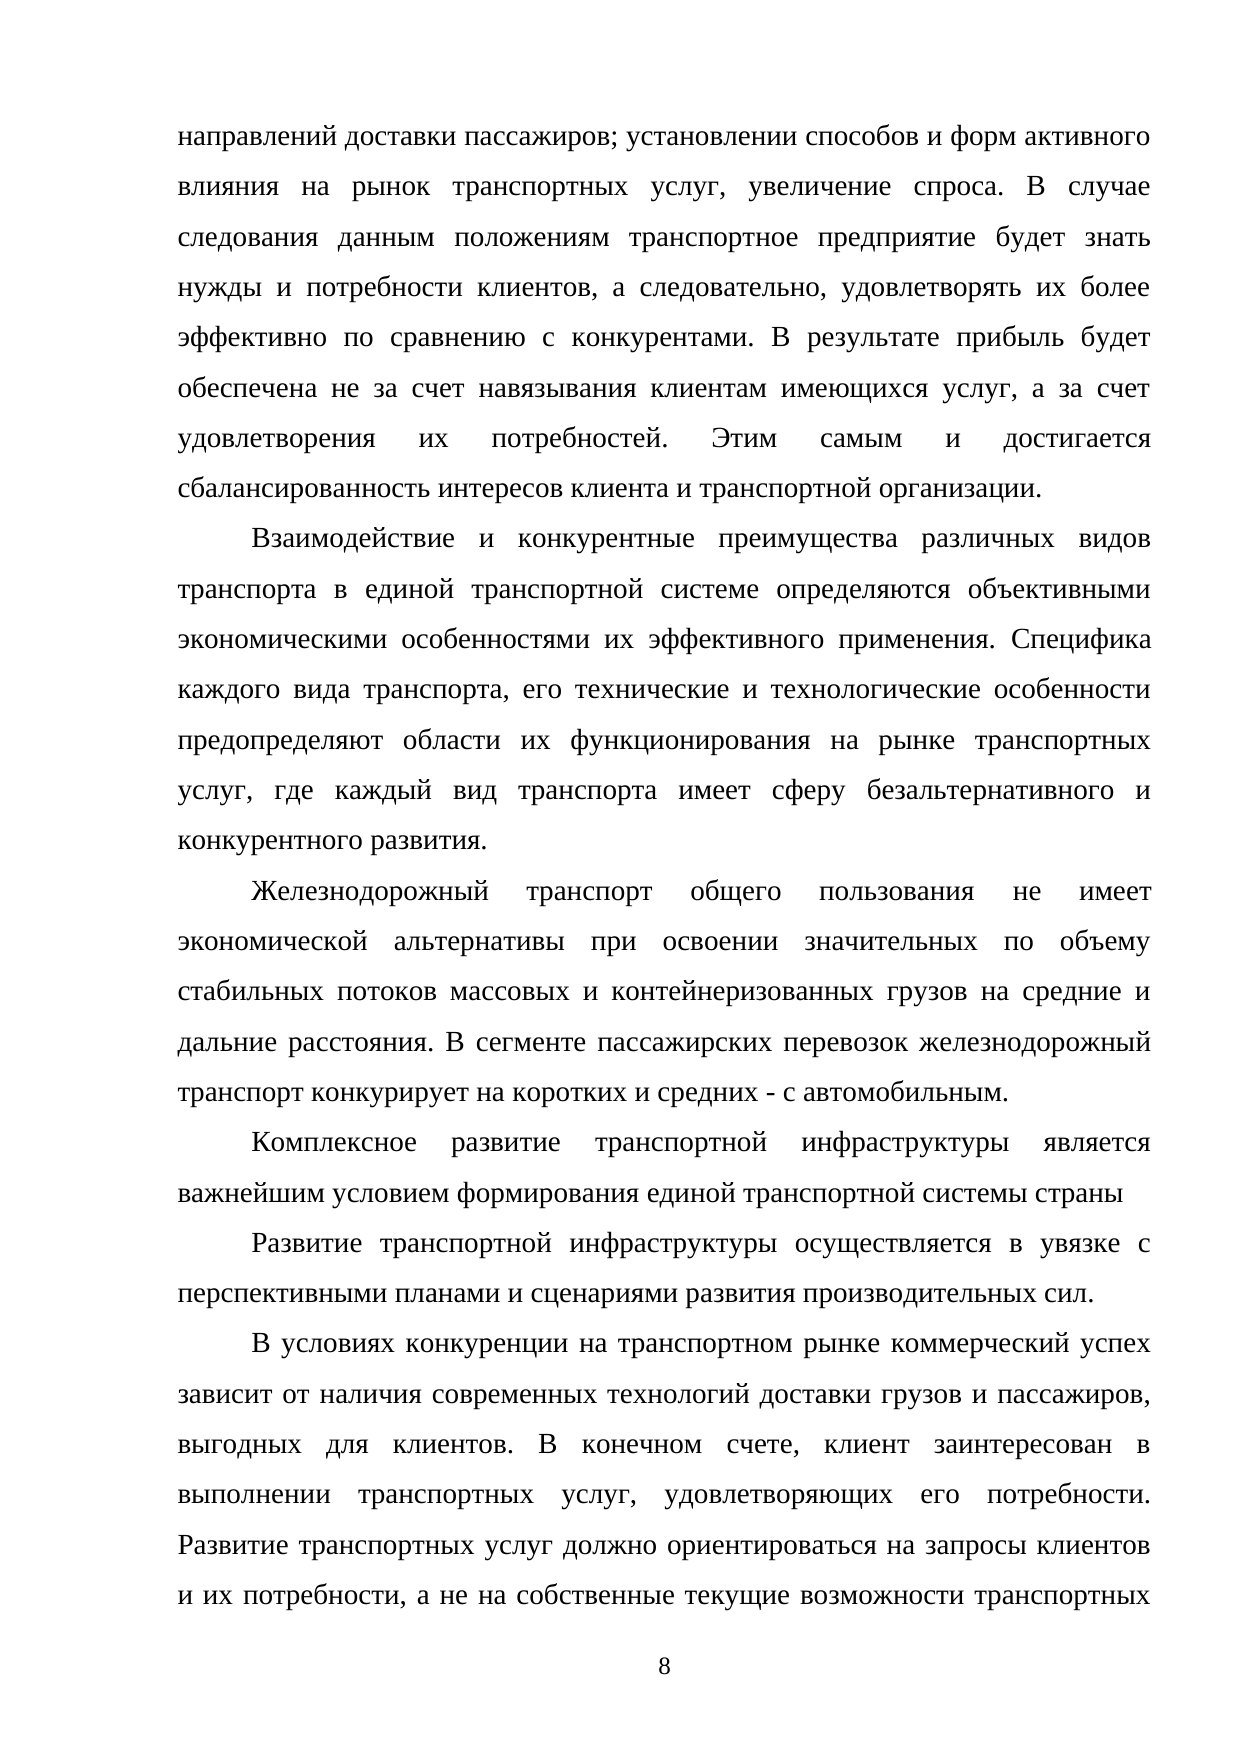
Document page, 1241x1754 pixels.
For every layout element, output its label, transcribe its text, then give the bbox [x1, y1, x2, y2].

text Взаимодействие и конкурентные преимущества различных видов транспорта в единой транспортной системе определяются объективными экономическими особенностями их эффективного применения. Специфика каждого вида транспорта, его технические и технологические особенности предопределяют области их функционирования на рынке транспортных услуг, где каждый вид транспорта имеет сферу безальтернативного и конкурентного развития. [177, 521, 1152, 856]
text Развитие транспортной инфраструктуры осуществляется в увязке с перспективными планами и сценариями развития производительных сил. [177, 1225, 1152, 1309]
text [177, 1326, 1152, 1611]
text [177, 118, 1152, 504]
text Железнодорожный транспорт общего пользования не имеет экономической альтернативы при освоении значительных по объему стабильных потоков массовых и контейнеризованных грузов на средние и дальние расстояния. В сегменте пассажирских перевозок железнодорожный транспорт конкурирует на коротких и средних - с автомобильным. [177, 873, 1152, 1108]
text Комплексное развитие транспортной инфраструктуры является важнейшим условием формирования единой транспортной системы страны [177, 1124, 1152, 1208]
